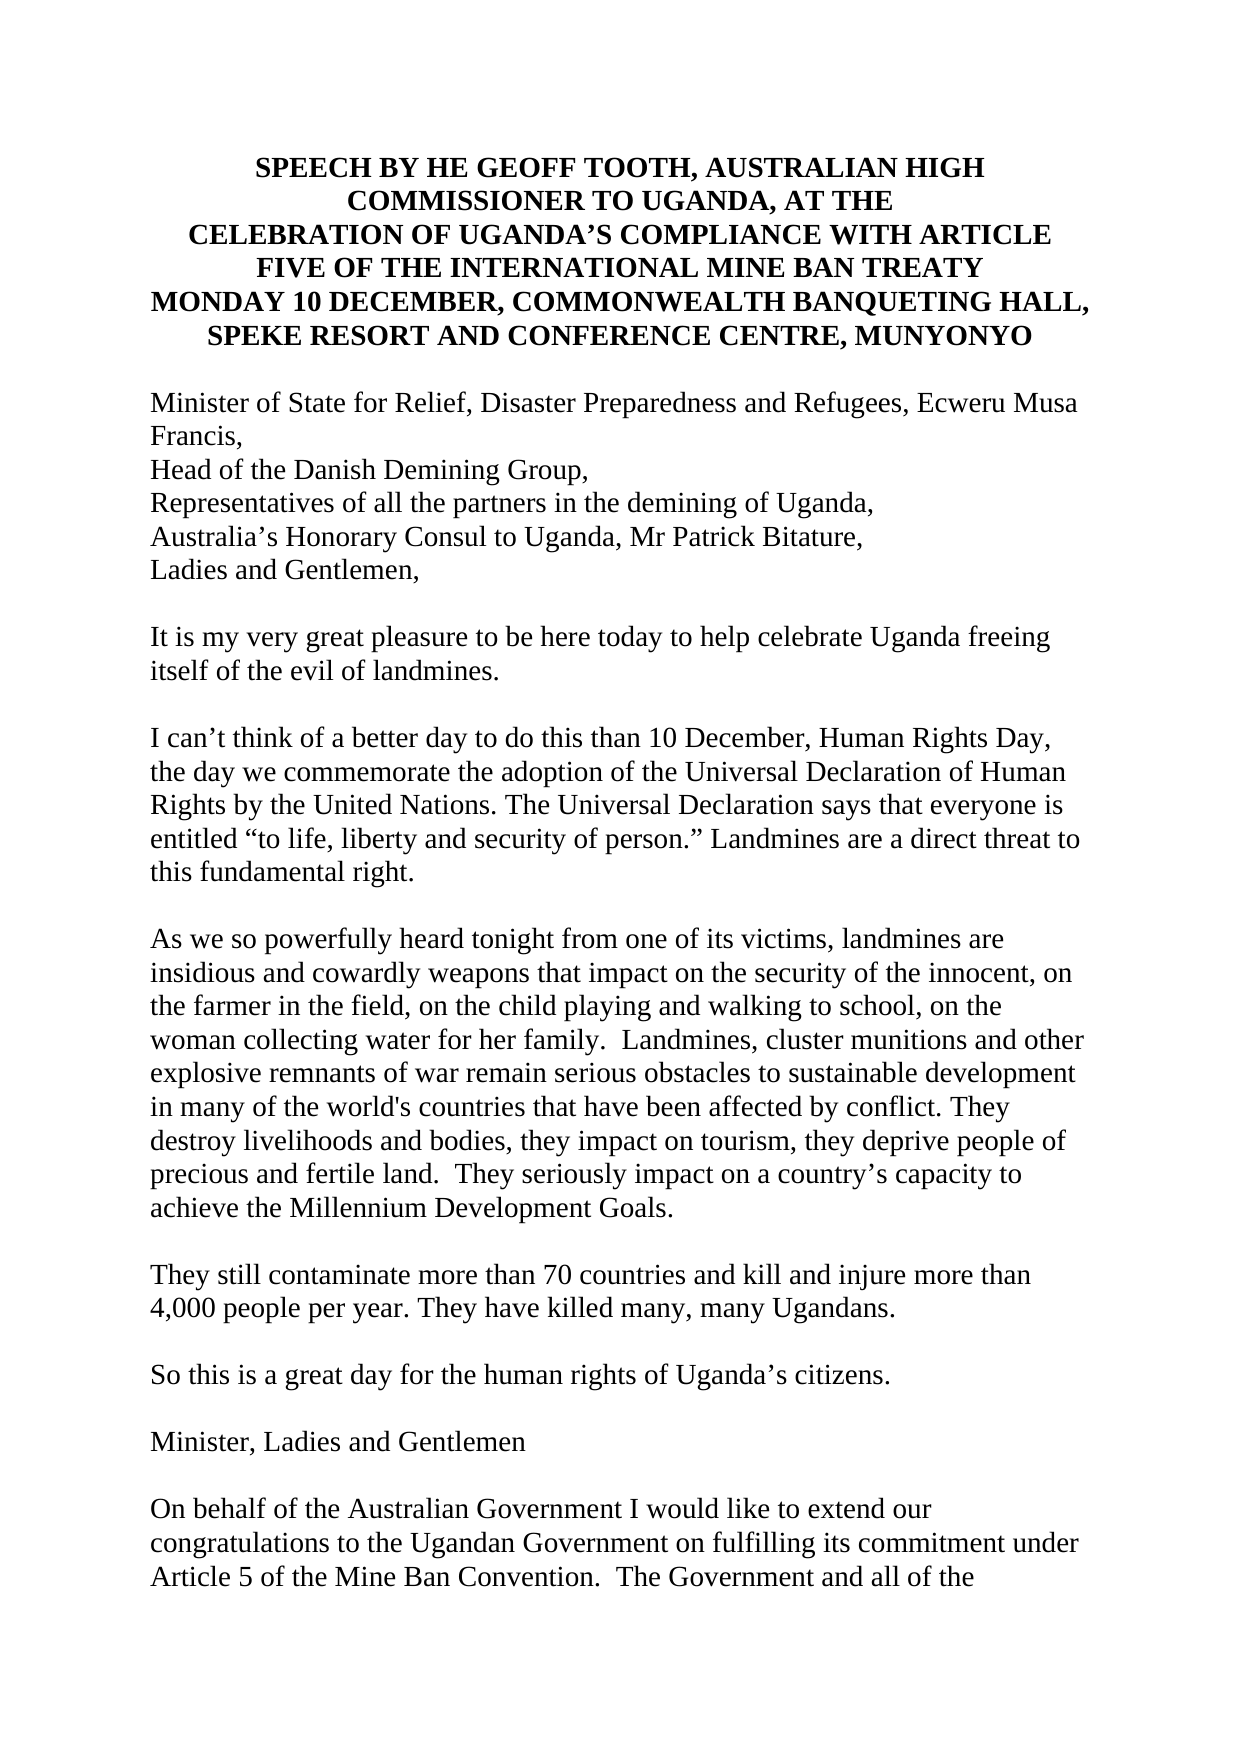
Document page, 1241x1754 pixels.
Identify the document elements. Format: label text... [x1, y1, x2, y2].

text Minister, Ladies and Gentlemen [150, 1424, 1090, 1458]
text Head of the Danish Demining Group, [150, 452, 1090, 485]
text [150, 1492, 1090, 1592]
text SPEECH BY HE GEOFF TOOTH, AUSTRALIAN HIGH COMMISSIONER TO UGANDA, AT THE [150, 150, 1090, 217]
text CELEBRATION OF UGANDA’S COMPLIANCE WITH ARTICLE FIVE OF THE INTERNATIONAL MINE BAN TREATY [150, 217, 1090, 284]
text Australia’s Honorary Consul to Uganda, Mr Patrick Bitature, [150, 519, 1090, 552]
text So this is a great day for the human rights of Uganda’s citizens. [150, 1357, 1090, 1391]
text Ladies and Gentlemen, [150, 552, 1090, 586]
text Minister of State for Relief, Disaster Preparedness and Refugees, Ecweru Musa Francis, [150, 385, 1090, 452]
text I can’t think of a better day to do this than 10 December, Human Rights Day, the day we commemorate the adoption of the Universal Declaration of Human Rights by the United Nations. The Universal Declaration says that everyone is entitled “to life, liberty and security of person.” Landmines are a direct threat to this fundamental right. [150, 720, 1090, 888]
text They still contaminate more than 70 countries and kill and injure more than 4,000 people per year. They have killed many, many Ugandans. [150, 1257, 1090, 1324]
text As we so powerfully heard tonight from one of its victims, landmines are insidious and cowardly weapons that impact on the security of the innocent, on the farmer in the field, on the child playing and walking to school, on the woman collecting water for her family. Landmines, cluster munitions and other explosive remnants of war remain serious obstacles to sustainable development in many of the world's countries that have been affected by conflict. They destroy livelihoods and bodies, they impact on tourism, they deprive people of precious and fertile land. They seriously impact on a country’s capacity to achieve the Millennium Development Goals. [150, 921, 1090, 1223]
text Representatives of all the partners in the demining of Uganda, [150, 485, 1090, 519]
text MONDAY 10 DECEMBER, COMMONWEALTH BANQUETING HALL, SPEKE RESORT AND CONFERENCE CENTRE, MUNYONYO [150, 284, 1090, 351]
text It is my very great pleasure to be here today to help celebrate Uganda freeing itself of the evil of landmines. [150, 619, 1090, 687]
